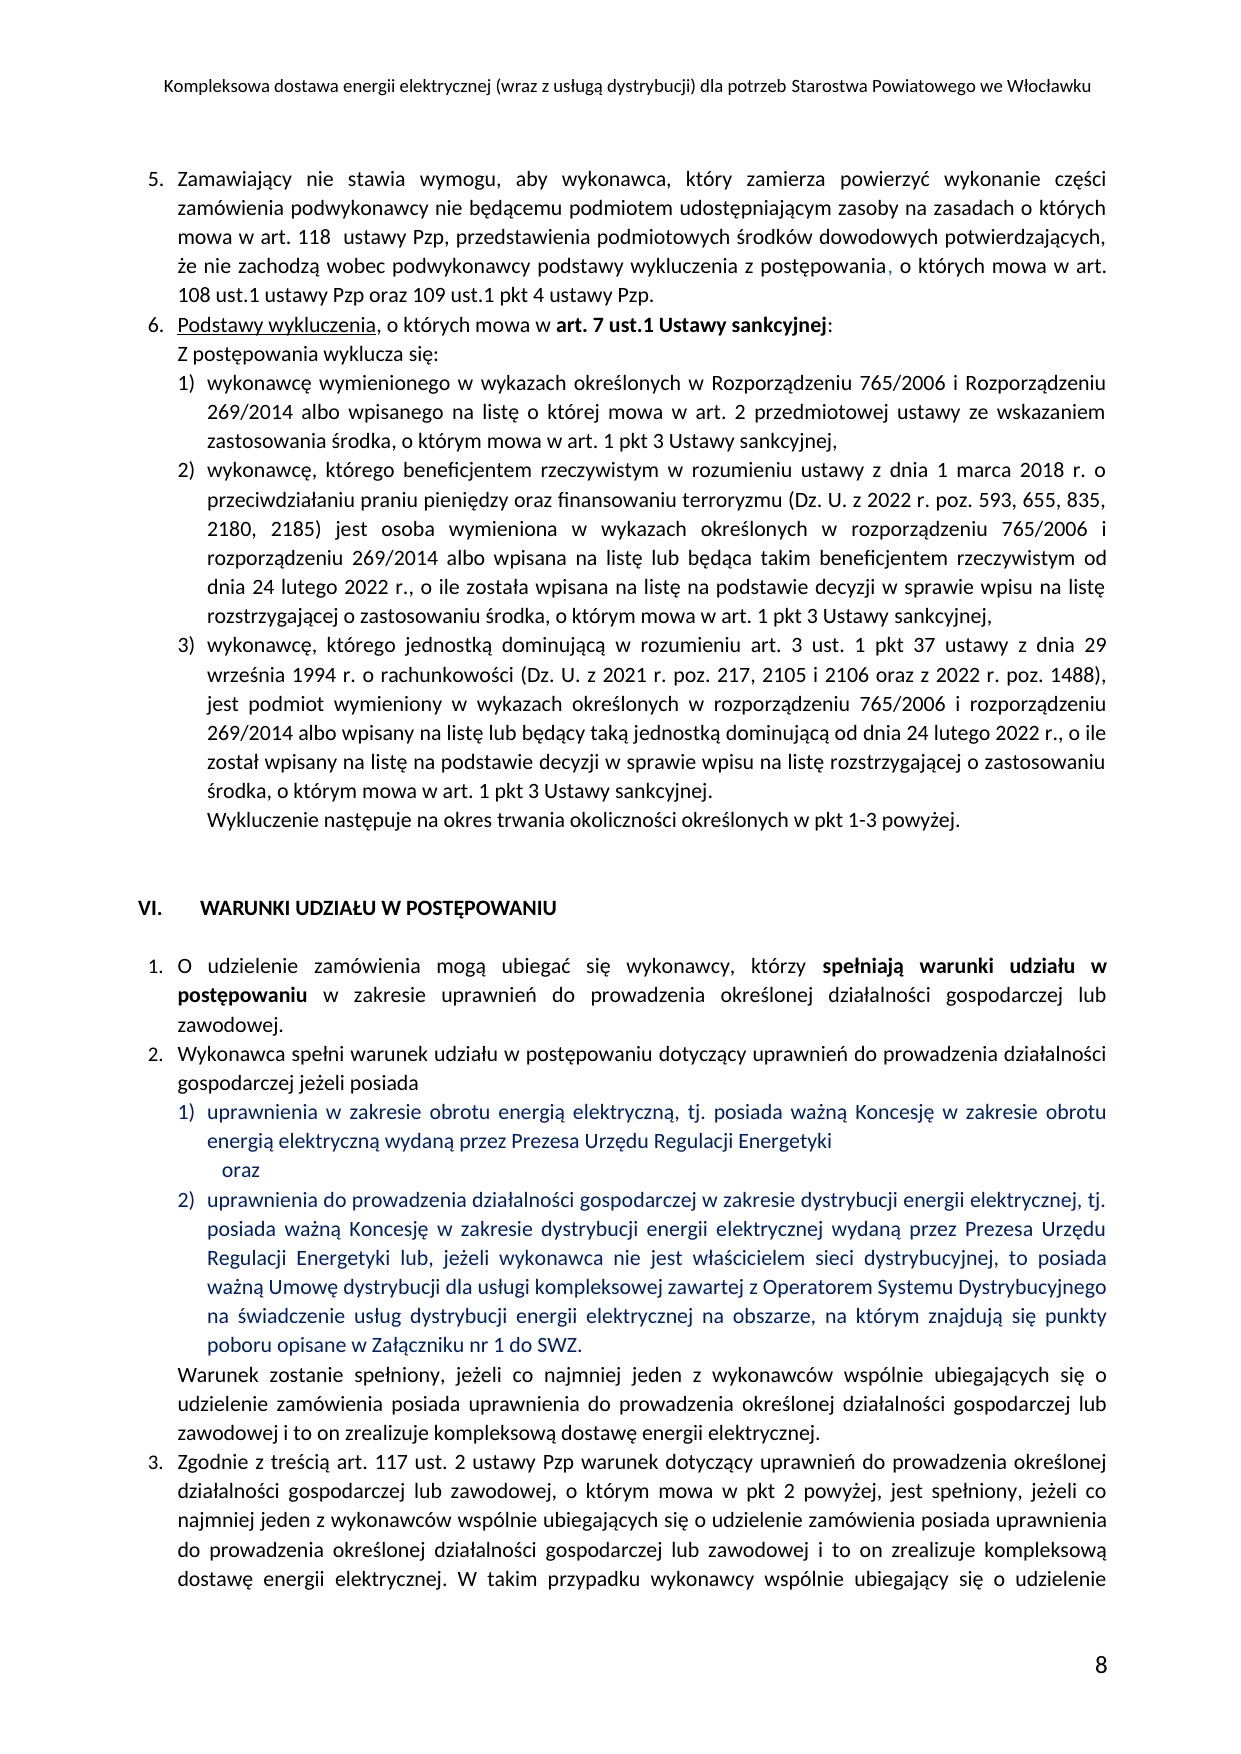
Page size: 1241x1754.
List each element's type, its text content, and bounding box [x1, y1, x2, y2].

list wykonawcę, którego beneficjentem rzeczywistym w rozumieniu ustawy z dnia 1 marca 2018 r. o przeciwdziałaniu praniu pieniędzy oraz finansowaniu terroryzmu (Dz. U. z 2022 r. poz. 593, 655, 835, 2180, 2185) jest osoba wymieniona w wykazach określonych w rozporządzeniu 765/2006 i rozporządzeniu 269/2014 albo wpisana na listę lub będąca takim beneficjentem rzeczywistym od dnia 24 lutego 2022 r., o ile została wpisana na listę na podstawie decyzji w sprawie wpisu na listę rozstrzygającej o zastosowaniu środka, o którym mowa w art. 1 pkt 3 Ustawy sankcyjnej, [177, 454, 1107, 629]
list wykonawcę wymienionego w wykazach określonych w Rozporządzeniu 765/2006 i Rozporządzeniu 269/2014 albo wpisanego na listę o której mowa w art. 2 przedmiotowej ustawy ze wskazaniem zastosowania środka, o którym mowa w art. 1 pkt 3 Ustawy sankcyjnej, [177, 367, 1107, 454]
text 2) uprawnienia do prowadzenia działalności gospodarczej w zakresie dystrybucji energii elektrycznej, tj. posiada ważną Koncesję w zakresie dystrybucji energii elektrycznej wydaną przez Prezesa Urzędu Regulacji Energetyki lub, jeżeli wykonawca nie jest właścicielem sieci dystrybucyjnej, to posiada ważną Umowę dystrybucji dla usługi kompleksowej zawartej z Operatorem Systemu Dystrybucyjnego na świadczenie usług dystrybucji energii elektrycznej na obszarze, na którym znajdują się punkty poboru opisane w Załączniku nr 1 do SWZ. [177, 1183, 1107, 1358]
list wykonawcę, którego jednostką dominującą w rozumieniu art. 3 ust. 1 pkt 37 ustawy z dnia 29 września 1994 r. o rachunkowości (Dz. U. z 2021 r. poz. 217, 2105 i 2106 oraz z 2022 r. poz. 1488), jest podmiot wymieniony w wykazach określonych w rozporządzeniu 765/2006 i rozporządzeniu 269/2014 albo wpisany na listę lub będący taką jednostką dominującą od dnia 24 lutego 2022 r., o ile został wpisany na listę na podstawie decyzji w sprawie wpisu na listę rozstrzygającej o zastosowaniu środka, o którym mowa w art. 1 pkt 3 Ustawy sankcyjnej. [177, 629, 1107, 804]
subtitle WARUNKI UDZIAŁU W POSTĘPOWANIU [162, 892, 1107, 921]
text Z postępowania wyklucza się: [177, 337, 1107, 367]
list Wykonawca spełni warunek udziału w postępowaniu dotyczący uprawnień do prowadzenia działalności gospodarczej jeżeli posiada [148, 1037, 1107, 1096]
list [148, 1446, 1107, 1592]
text Wykluczenie następuje na okres trwania okoliczności określonych w pkt 1-3 powyżej. [207, 804, 1107, 833]
list Zamawiający nie stawia wymogu, aby wykonawca, który zamierza powierzyć wykonanie części zamówienia podwykonawcy nie będącemu podmiotem udostępniającym zasoby na zasadach o których mowa w art. 118 ustawy Pzp, przedstawienia podmiotowych środków dowodowych potwierdzających, że nie zachodzą wobec podwykonawcy podstawy wykluczenia z postępowania, o których mowa w art. 108 ust.1 ustawy Pzp oraz 109 ust.1 pkt 4 ustawy Pzp. [148, 162, 1107, 308]
text Warunek zostanie spełniony, jeżeli co najmniej jeden z wykonawców wspólnie ubiegających się o udzielenie zamówienia posiada uprawnienia do prowadzenia określonej działalności gospodarczej lub zawodowej i to on zrealizuje kompleksową dostawę energii elektrycznej. [177, 1358, 1107, 1446]
text 1) uprawnienia w zakresie obrotu energią elektryczną, tj. posiada ważną Koncesję w zakresie obrotu energią elektryczną wydaną przez Prezesa Urzędu Regulacji Energetyki [177, 1096, 1107, 1154]
list Podstawy wykluczenia, o których mowa w art. 7 ust.1 Ustawy sankcyjnej: [148, 308, 1107, 337]
text oraz [177, 1154, 1107, 1183]
list O udzielenie zamówienia mogą ubiegać się wykonawcy, którzy spełniają warunki udziału w postępowaniu w zakresie uprawnień do prowadzenia określonej działalności gospodarczej lub zawodowej. [148, 950, 1107, 1037]
